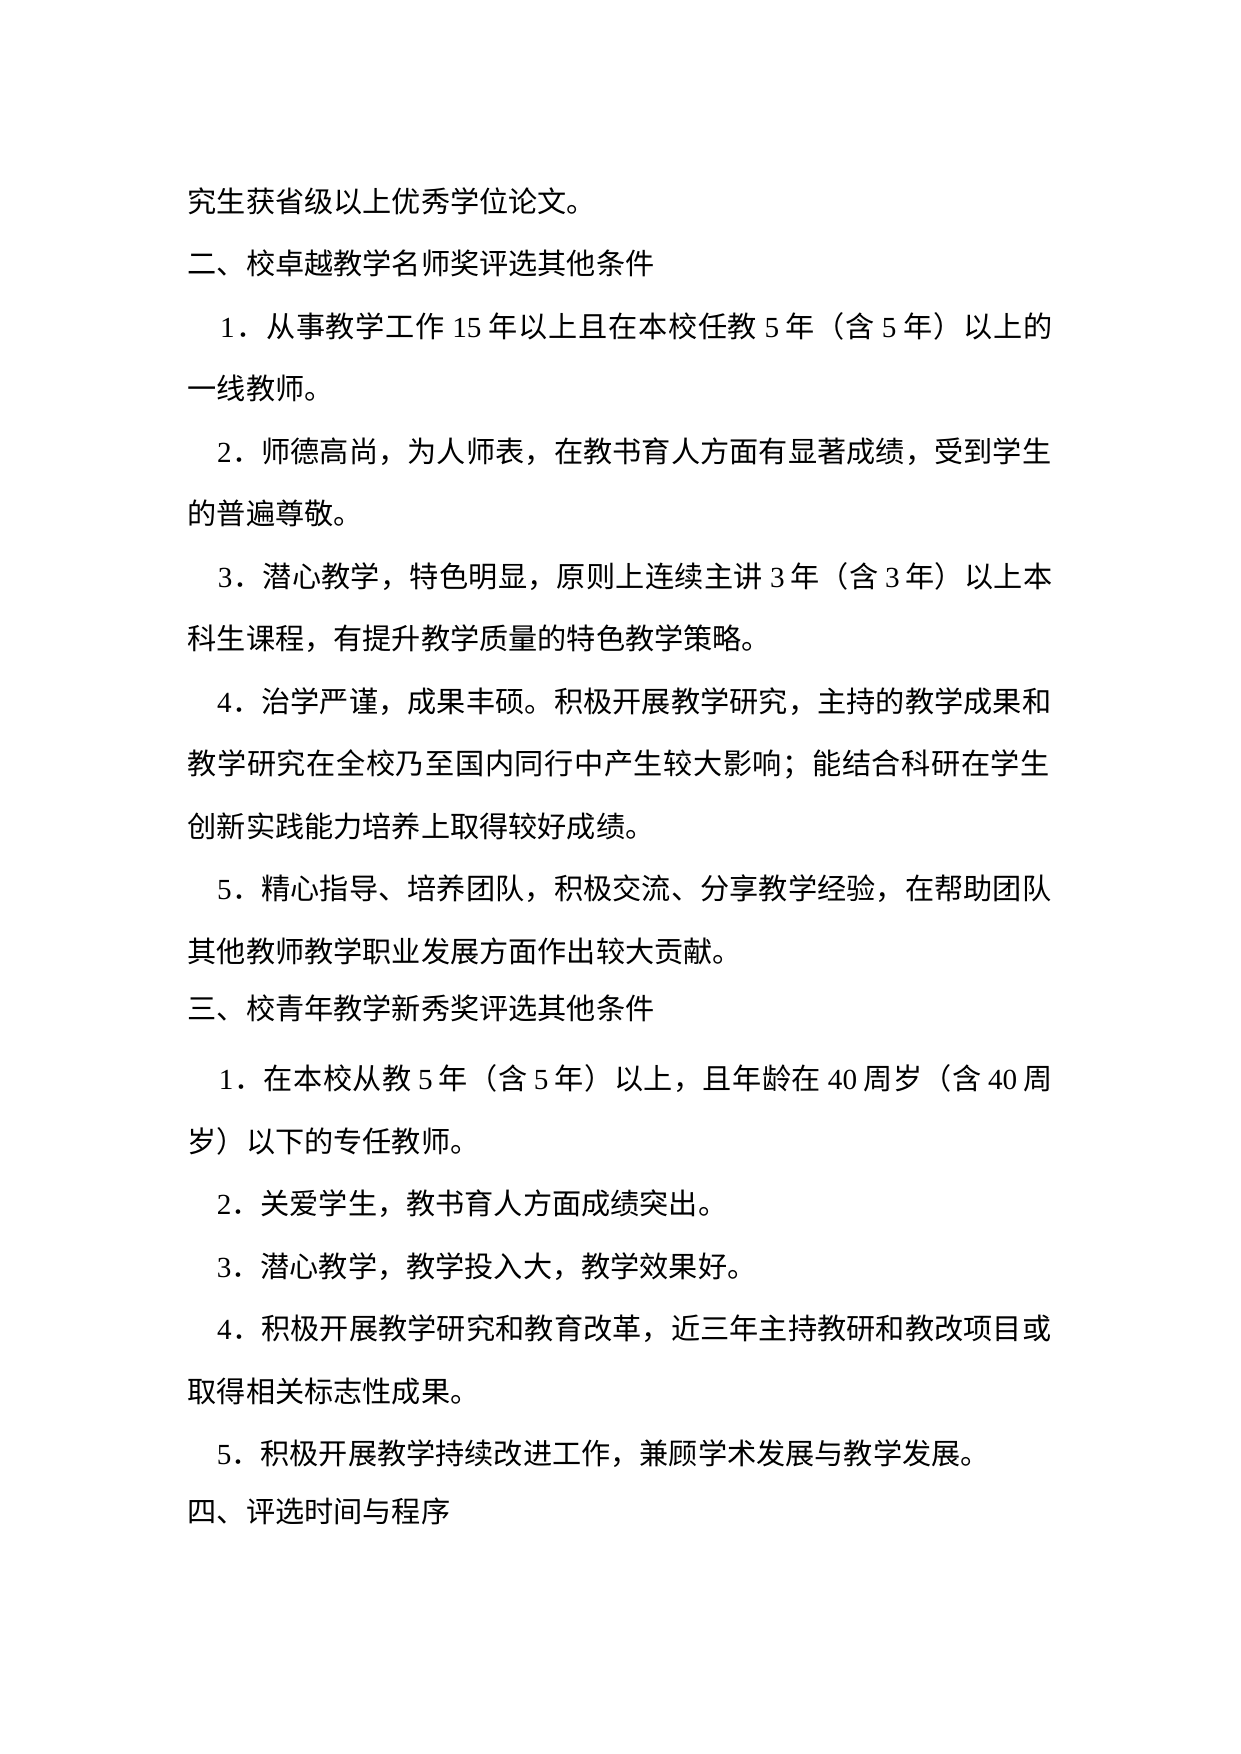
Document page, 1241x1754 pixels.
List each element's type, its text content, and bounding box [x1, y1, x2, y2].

text 3．潜心教学，特色明显，原则上连续主讲3年（含3年）以上本科生课程，有提升教学质量的特色教学策略。 [187, 537, 1053, 662]
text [187, 162, 1053, 224]
text 5．积极开展教学持续改进工作，兼顾学术发展与教学发展。 [187, 1414, 1053, 1477]
text 4．治学严谨，成果丰硕。积极开展教学研究，主持的教学成果和教学研究在全校乃至国内同行中产生较大影响；能结合科研在学生创新实践能力培养上取得较好成绩。 [187, 662, 1053, 849]
text 三、校青年教学新秀奖评选其他条件 [187, 974, 1053, 1039]
text 二、校卓越教学名师奖评选其他条件 1．从事教学工作15年以上且在本校任教5年（含5年）以上的一线教师。 [187, 224, 1053, 412]
text 1．在本校从教5年（含5年）以上，且年龄在40周岁（含40周岁）以下的专任教师。 [187, 1039, 1053, 1164]
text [187, 1477, 1053, 1542]
text 4．积极开展教学研究和教育改革，近三年主持教研和教改项目或取得相关标志性成果。 [187, 1289, 1053, 1414]
text 5．精心指导、培养团队，积极交流、分享教学经验，在帮助团队其他教师教学职业发展方面作出较大贡献。 [187, 849, 1053, 974]
text 2．关爱学生，教书育人方面成绩突出。 [187, 1164, 1053, 1227]
text 2．师德高尚，为人师表，在教书育人方面有显著成绩，受到学生的普遍尊敬。 [187, 412, 1053, 537]
text 3．潜心教学，教学投入大，教学效果好。 [187, 1227, 1053, 1289]
